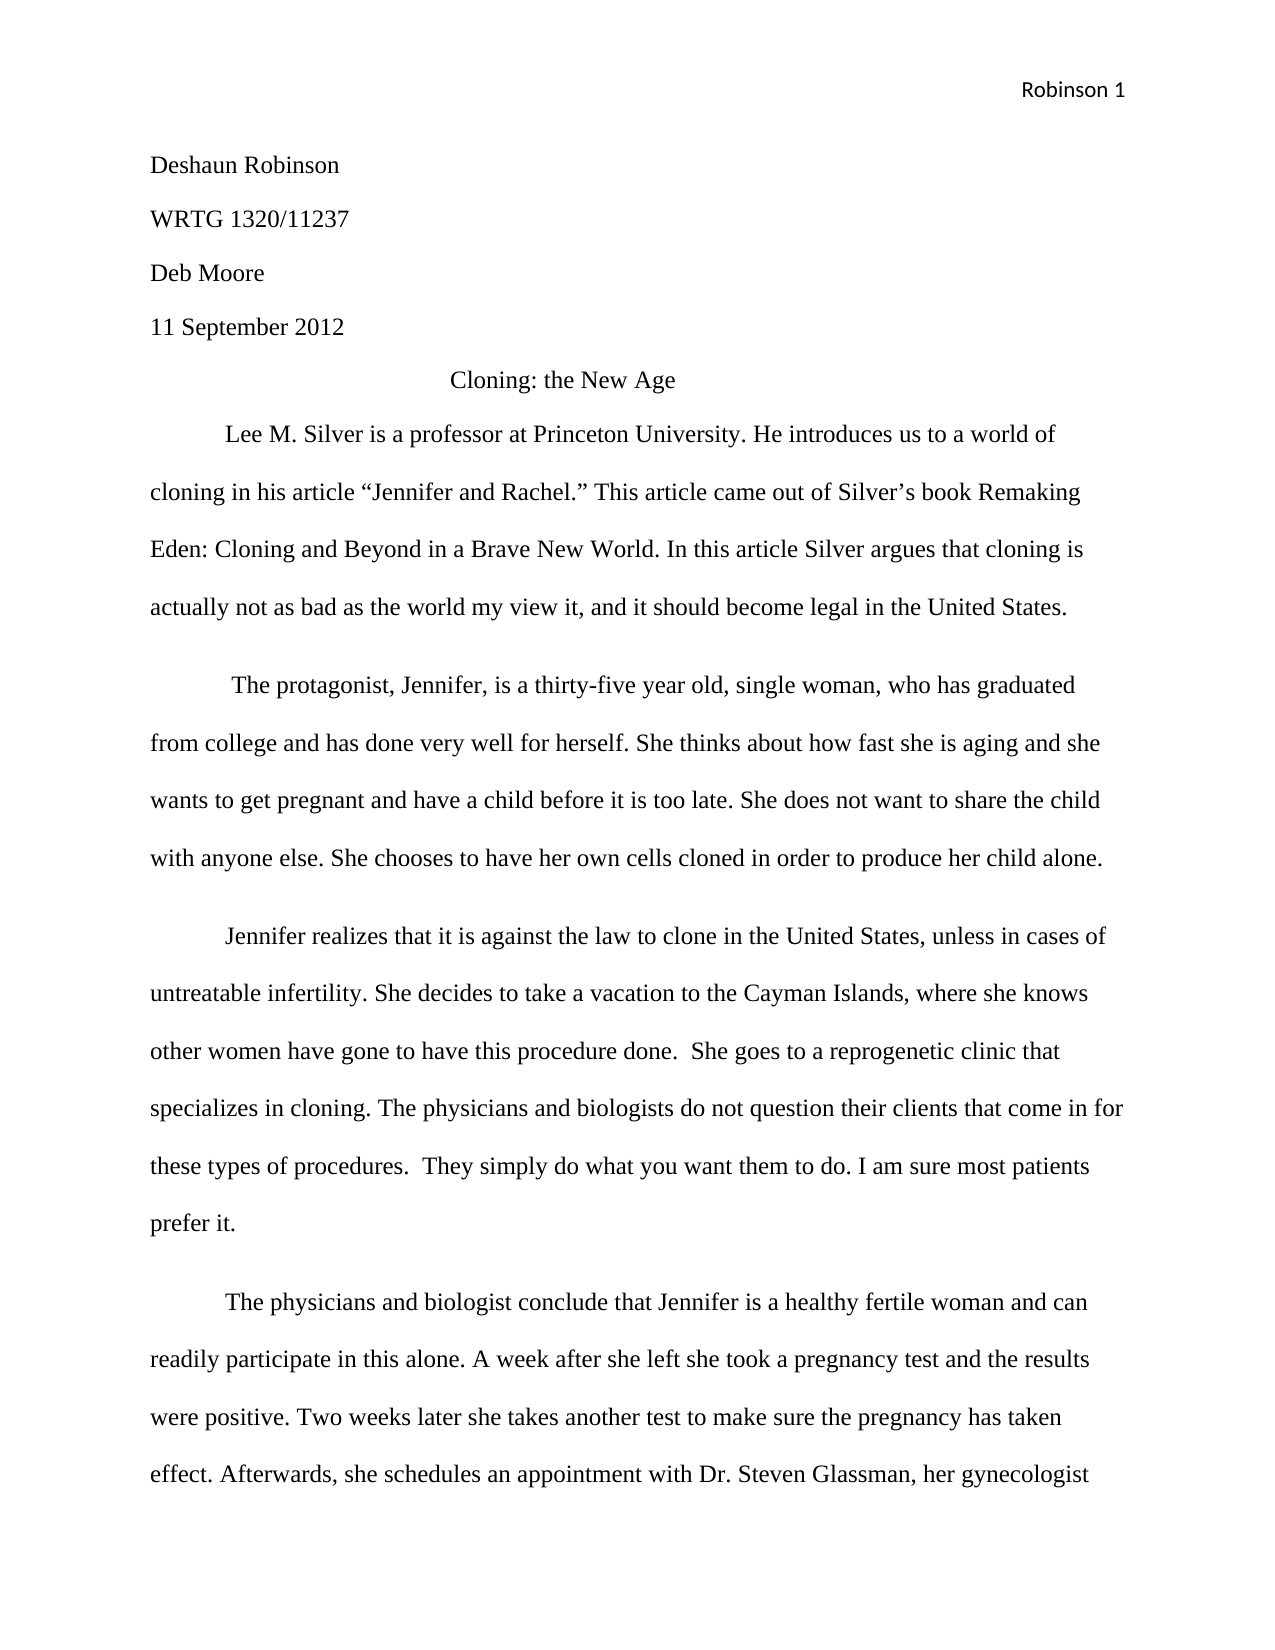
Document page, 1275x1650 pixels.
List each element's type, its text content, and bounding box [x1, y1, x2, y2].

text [150, 1287, 1125, 1488]
text The protagonist, Jennifer, is a thirty-five year old, single woman, who has graduated from college and has done very well for herself. She thinks about how fast she is aging and she wants to get pregnant and have a child before it is too late. She does not want to share the child with anyone else. She chooses to have her own cells cloned in order to produce her child alone. [150, 670, 1125, 871]
text Jennifer realizes that it is against the law to clone in the United States, unless in cases of untreatable infertility. She decides to take a vacation to the Cayman Islands, where she knows other women have gone to have this procedure done. She goes to a reprogenetic clinic that specializes in cloning. The physicians and biologists do not question their clients that come in for these types of procedures. They simply do what you want them to do. I am sure most patients prefer it. [150, 921, 1125, 1237]
text Deb Moore [150, 258, 1125, 286]
text 11 September 2012 [150, 312, 1125, 340]
text WRTG 1320/11237 [150, 204, 1125, 233]
text Deshaun Robinson [150, 150, 1125, 179]
text Cloning: the New Age [150, 365, 1125, 394]
text Lee M. Silver is a professor at Princeton University. He introduces us to a world of cloning in his article “Jennifer and Rachel.” This article came out of Silver’s book Remaking Eden: Cloning and Beyond in a Brave New World. In this article Silver argues that cloning is actually not as bad as the world my view it, and it should become legal in the United States. [150, 419, 1125, 621]
